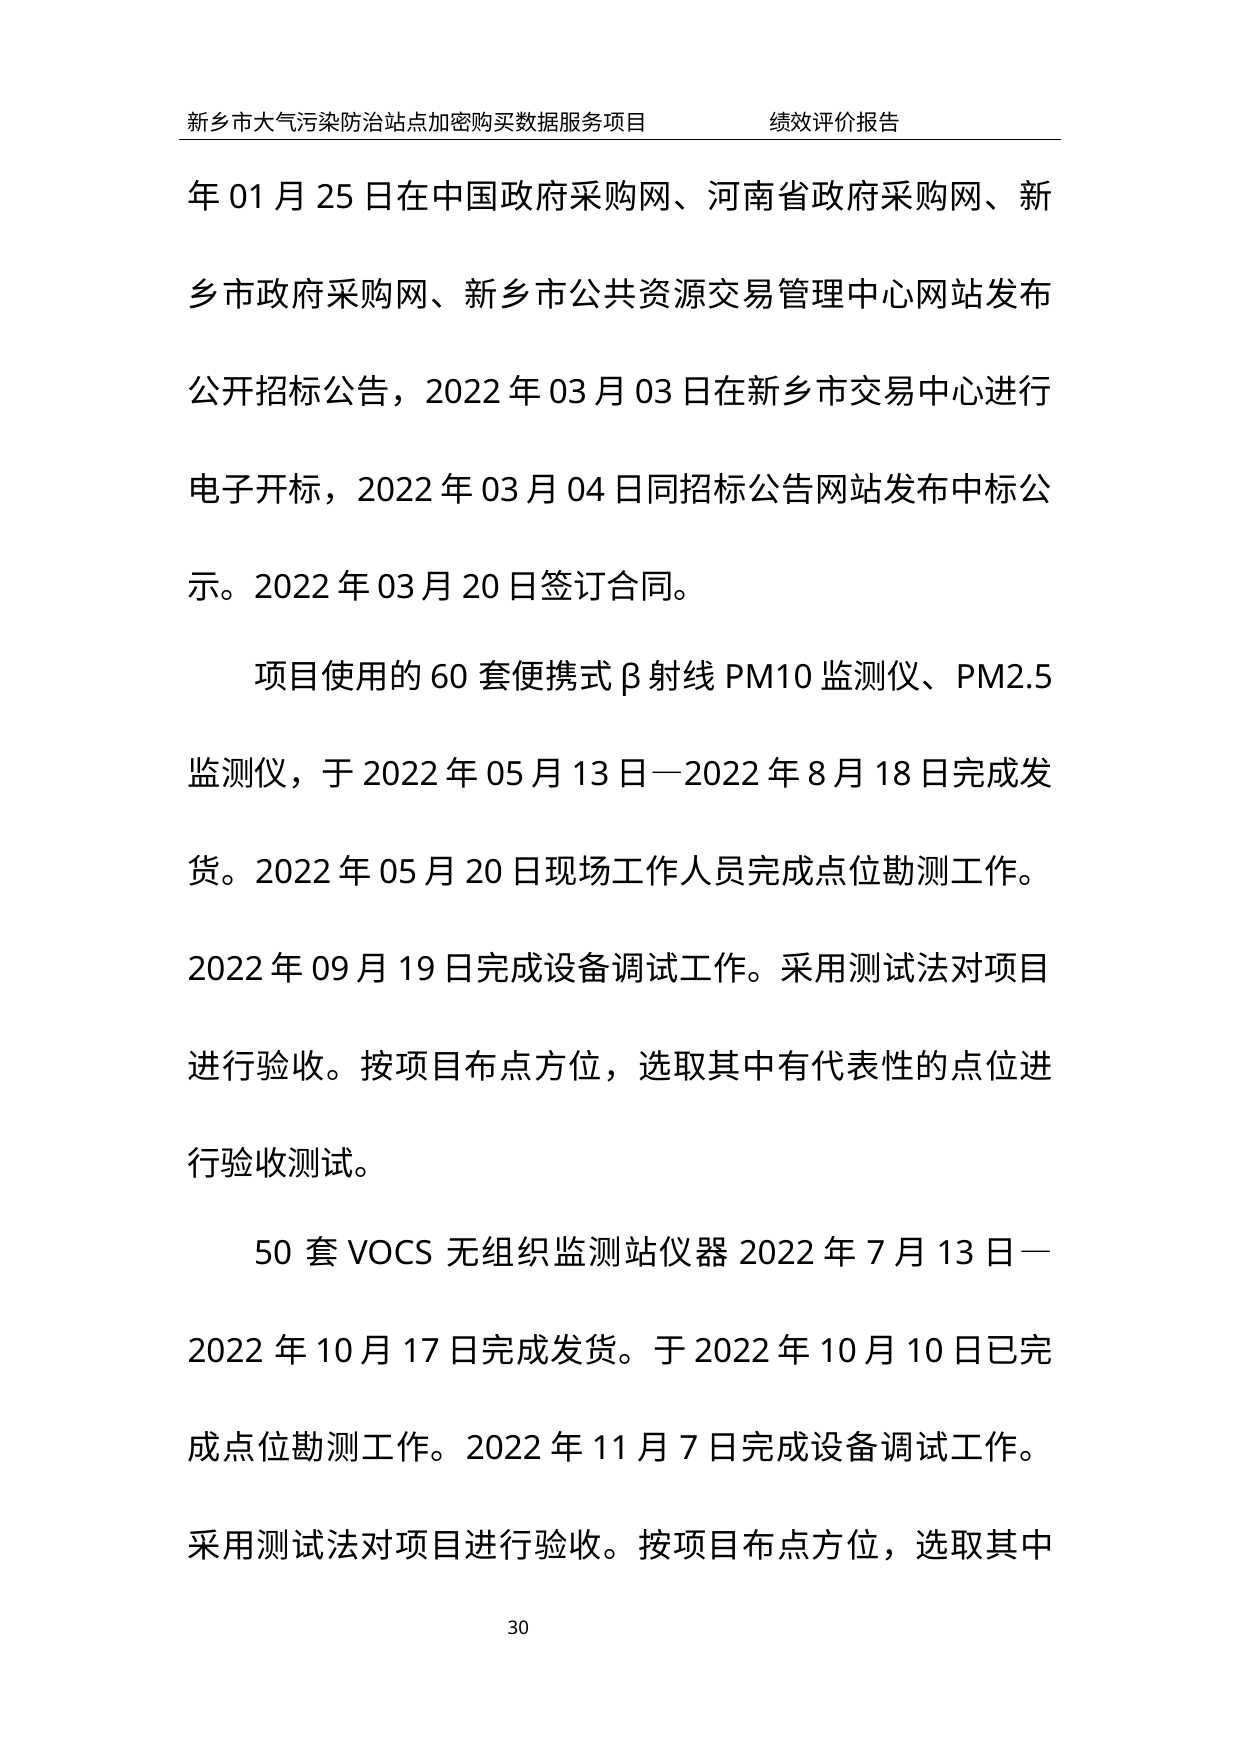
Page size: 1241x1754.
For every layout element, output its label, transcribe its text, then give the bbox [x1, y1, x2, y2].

text 项目使用的60 套便携式β射线 PM10监测仪、PM2.5监测仪，于2022年05月13日—2022年8月18日完成发货。2022年05月20日现场工作人员完成点位勘测工作。 2022年09月19日完成设备调试工作。采用测试法对项目进行验收。按项目布点方位，选取其中有代表性的点位进行验收测试。 [187, 641, 1053, 1194]
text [187, 1218, 1053, 1575]
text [187, 162, 1053, 617]
